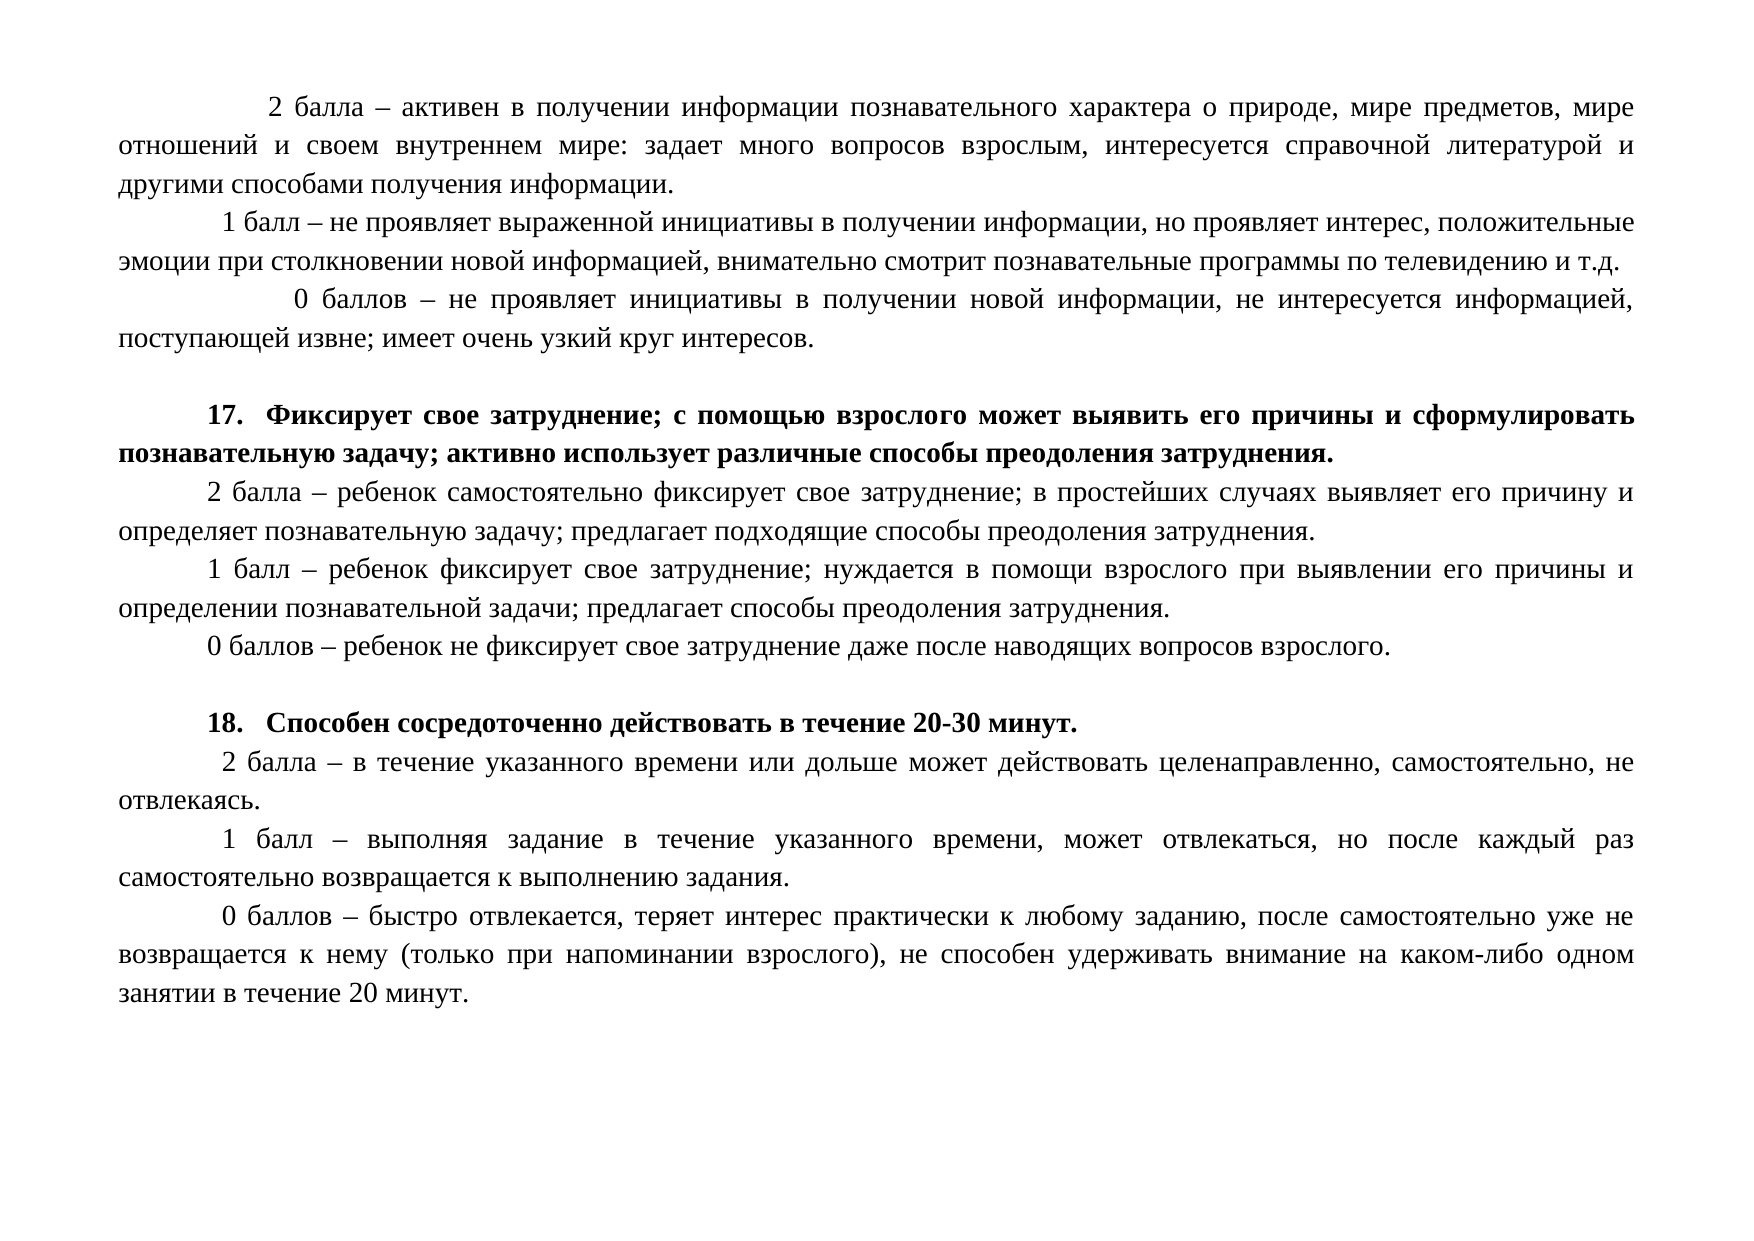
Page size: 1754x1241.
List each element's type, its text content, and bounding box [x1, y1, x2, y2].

text 1 балл – не проявляет выраженной инициативы в получении информации, но проявляет интерес, положительные эмоции при столкновении новой информацией, внимательно смотрит познавательные программы по телевидению и т.д. [118, 204, 1636, 276]
text 1 балл – ребенок фиксирует свое затруднение; нуждается в помощи взрослого при выявлении его причины и определении познавательной задачи; предлагает способы преодоления затруднения. [118, 551, 1636, 623]
text 2 балла – ребенок самостоятельно фиксирует свое затруднение; в простейших случаях выявляет его причину и определяет познавательную задачу; предлагает подходящие способы преодоления затруднения. [118, 474, 1636, 546]
list Способен сосредоточенно действовать в течение 20-30 минут. [118, 705, 1636, 739]
text 0 баллов – быстро отвлекается, теряет интерес практически к любому заданию, после самостоятельно уже не возвращается к нему (только при напоминании взрослого), не способен удерживать внимание на каком-либо одном занятии в течение 20 минут. [118, 898, 1636, 1009]
text 0 баллов – не проявляет инициативы в получении новой информации, не интересуется информацией, поступающей извне; имеет очень узкий круг интересов. [118, 281, 1636, 353]
text 2 балла – активен в получении информации познавательного характера о природе, мире предметов, мире отношений и своем внутреннем мире: задает много вопросов взрослым, интересуется справочной литературой и другими способами получения информации. [118, 89, 1636, 199]
text 2 балла – в течение указанного времени или дольше может действовать целенаправленно, самостоятельно, не отвлекаясь. [118, 744, 1636, 816]
text 1 балл – выполняя задание в течение указанного времени, может отвлекаться, но после каждый раз самостоятельно возвращается к выполнению задания. [118, 821, 1636, 893]
list Фиксирует свое затруднение; с помощью взрослого может выявить его причины и сформулировать познавательную задачу; активно использует различные способы преодоления затруднения. [118, 397, 1636, 469]
text 0 баллов – ребенок не фиксирует свое затруднение даже после наводящих вопросов взрослого. [118, 628, 1636, 662]
